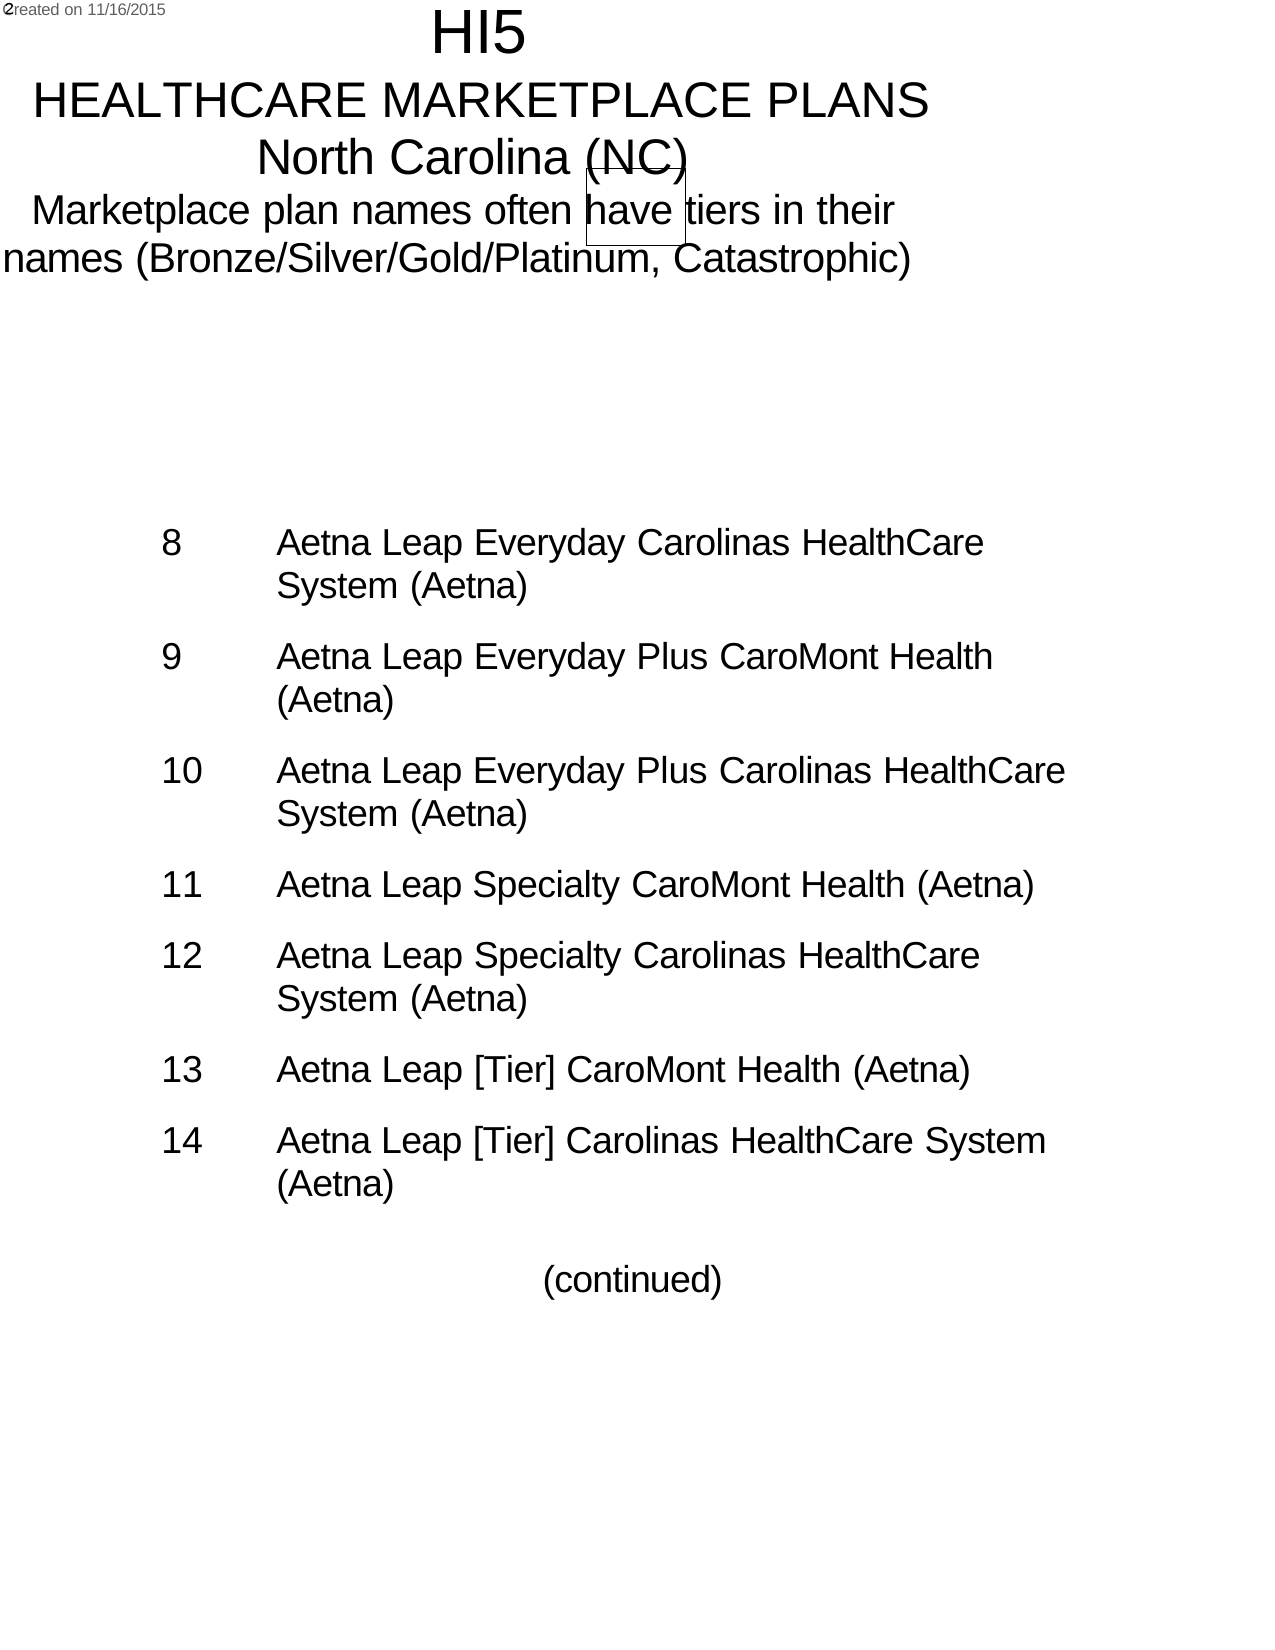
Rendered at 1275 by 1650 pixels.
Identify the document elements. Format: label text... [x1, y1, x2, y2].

list Aetna Leap [Tier] Carolinas HealthCare System (Aetna) [161, 1118, 1049, 1205]
list Aetna Leap Specialty CaroMont Health (Aetna) [161, 862, 1167, 906]
list Aetna Leap Everyday Carolinas HealthCare System (Aetna) [161, 520, 984, 607]
list Aetna Leap [Tier] CaroMont Health (Aetna) [161, 1047, 1167, 1091]
list Aetna Leap Everyday Plus Carolinas HealthCare System (Aetna) [161, 748, 1071, 835]
text (continued) [273, 1258, 992, 1301]
list Aetna Leap Everyday Plus CaroMont Health (Aetna) [161, 634, 997, 721]
list Aetna Leap Specialty Carolinas HealthCare System (Aetna) [161, 933, 984, 1020]
